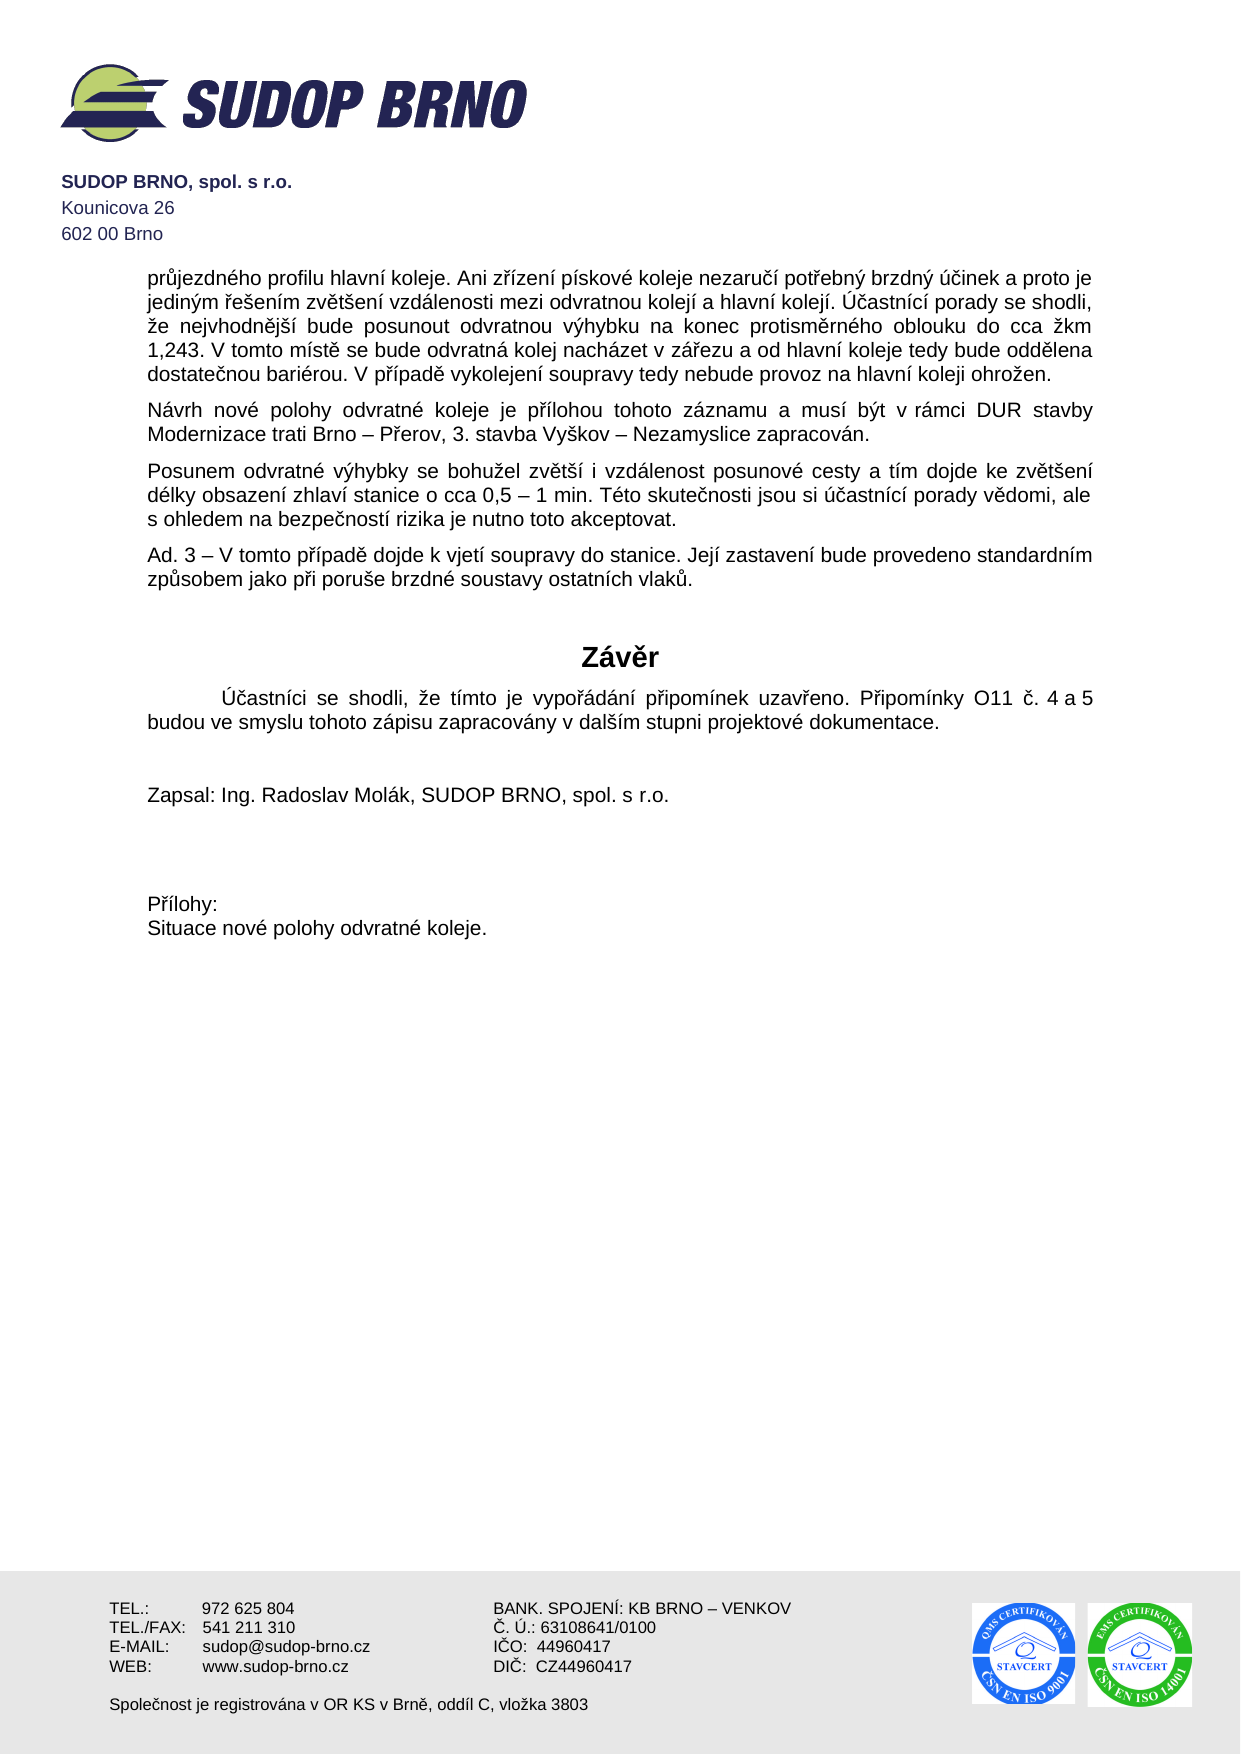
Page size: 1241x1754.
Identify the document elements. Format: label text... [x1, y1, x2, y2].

text Situace nové polohy odvratné koleje. [147, 916, 1093, 940]
picture [0, 1571, 1241, 1754]
text Závěr [147, 640, 1093, 673]
text Posunem odvratné výhybky se bohužel zvětší i vzdálenost posunové cesty a tím dojde ke zvětšení délky obsazení zhlaví stanice o cca 0,5 – 1 min. Této skutečnosti jsou si účastnící porady vědomi, ale s ohledem na bezpečností rizika je nutno toto akceptovat. [147, 458, 1093, 530]
text Přílohy: [147, 892, 1093, 916]
text Účastníci se shodli, že tímto je vypořádání připomínek uzavřeno. Připomínky O11 č. 4 a 5 budou ve smyslu tohoto zápisu zapracovány v dalším stupni projektové dokumentace. [147, 686, 1093, 734]
text Návrh nové polohy odvratné koleje je přílohou tohoto záznamu a musí být v rámci DUR stavby Modernizace trati Brno – Přerov, 3. stavba Vyškov – Nezamyslice zapracován. [147, 398, 1093, 446]
text Zapsal: Ing. Radoslav Molák, SUDOP BRNO, spol. s r.o. [147, 783, 1093, 807]
text Ad. 3 – V tomto případě dojde k vjetí soupravy do stanice. Její zastavení bude provedeno standardním způsobem jako při poruše brzdné soustavy ostatních vlaků. [147, 543, 1093, 591]
picture [54, 61, 532, 145]
